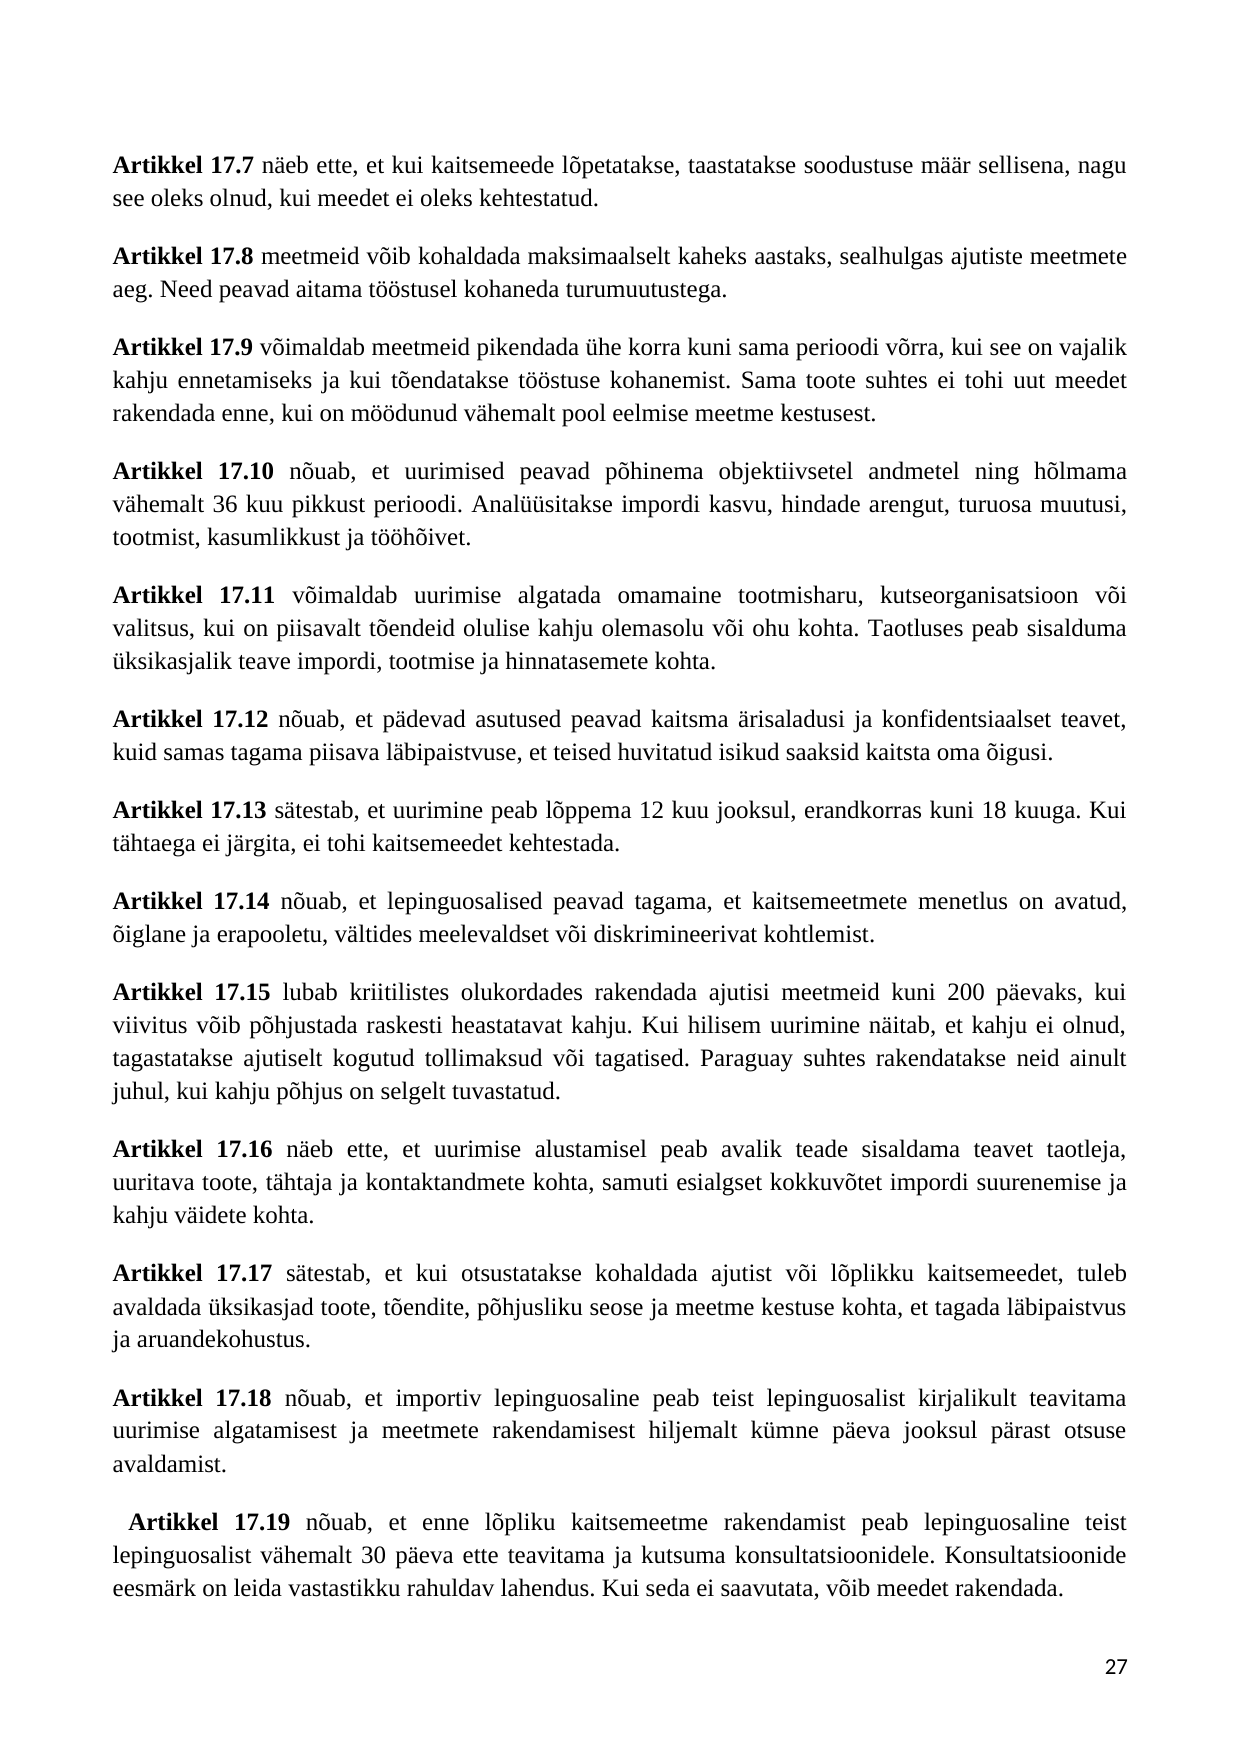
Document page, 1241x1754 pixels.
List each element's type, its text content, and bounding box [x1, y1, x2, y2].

text Artikkel 17.14 nõuab, et lepinguosalised peavad tagama, et kaitsemeetmete menetlus on avatud, õiglane ja erapooletu, vältides meelevaldset või diskrimineerivat kohtlemist. [112, 886, 1128, 948]
text Artikkel 17.10 nõuab, et uurimised peavad põhinema objektiivsetel andmetel ning hõlmama vähemalt 36 kuu pikkust perioodi. Analüüsitakse impordi kasvu, hindade arengut, turuosa muutusi, tootmist, kasumlikkust ja tööhõivet. [112, 456, 1128, 551]
text Artikkel 17.18 nõuab, et importiv lepinguosaline peab teist lepinguosalist kirjalikult teavitama uurimise algatamisest ja meetmete rakendamisest hiljemalt kümne päeva jooksul pärast otsuse avaldamist. [112, 1383, 1128, 1477]
text Artikkel 17.8 meetmeid võib kohaldada maksimaalselt kaheks aastaks, sealhulgas ajutiste meetmete aeg. Need peavad aitama tööstusel kohaneda turumuutustega. [112, 241, 1128, 303]
text Artikkel 17.17 sätestab, et kui otsustatakse kohaldada ajutist või lõplikku kaitsemeedet, tuleb avaldada üksikasjad toote, tõendite, põhjusliku seose ja meetme kestuse kohta, et tagada läbipaistvus ja aruandekohustus. [112, 1258, 1128, 1353]
text Artikkel 17.12 nõuab, et pädevad asutused peavad kaitsma ärisaladusi ja konfidentsiaalset teavet, kuid samas tagama piisava läbipaistvuse, et teised huvitatud isikud saaksid kaitsta oma õigusi. [112, 704, 1128, 766]
text Artikkel 17.15 lubab kriitilistes olukordades rakendada ajutisi meetmeid kuni 200 päevaks, kui viivitus võib põhjustada raskesti heastatavat kahju. Kui hilisem uurimine näitab, et kahju ei olnud, tagastatakse ajutiselt kogutud tollimaksud või tagatised. Paraguay suhtes rakendatakse neid ainult juhul, kui kahju põhjus on selgelt tuvastatud. [112, 977, 1128, 1105]
text Artikkel 17.16 näeb ette, et uurimise alustamisel peab avalik teade sisaldama teavet taotleja, uuritava toote, tähtaja ja kontaktandmete kohta, samuti esialgset kokkuvõtet impordi suurenemise ja kahju väidete kohta. [112, 1134, 1128, 1229]
text Artikkel 17.19 nõuab, et enne lõpliku kaitsemeetme rakendamist peab lepinguosaline teist lepinguosalist vähemalt 30 päeva ette teavitama ja kutsuma konsultatsioonidele. Konsultatsioonide eesmärk on leida vastastikku rahuldav lahendus. Kui seda ei saavutata, võib meedet rakendada. [112, 1507, 1128, 1601]
text Artikkel 17.7 näeb ette, et kui kaitsemeede lõpetatakse, taastatakse soodustuse määr sellisena, nagu see oleks olnud, kui meedet ei oleks kehtestatud. [112, 150, 1128, 212]
text Artikkel 17.11 võimaldab uurimise algatada omamaine tootmisharu, kutseorganisatsioon või valitsus, kui on piisavalt tõendeid olulise kahju olemasolu või ohu kohta. Taotluses peab sisalduma üksikasjalik teave impordi, tootmise ja hinnatasemete kohta. [112, 580, 1128, 675]
text Artikkel 17.13 sätestab, et uurimine peab lõppema 12 kuu jooksul, erandkorras kuni 18 kuuga. Kui tähtaega ei järgita, ei tohi kaitsemeedet kehtestada. [112, 795, 1128, 857]
text Artikkel 17.9 võimaldab meetmeid pikendada ühe korra kuni sama perioodi võrra, kui see on vajalik kahju ennetamiseks ja kui tõendatakse tööstuse kohanemist. Sama toote suhtes ei tohi uut meedet rakendada enne, kui on möödunud vähemalt pool eelmise meetme kestusest. [112, 332, 1128, 427]
